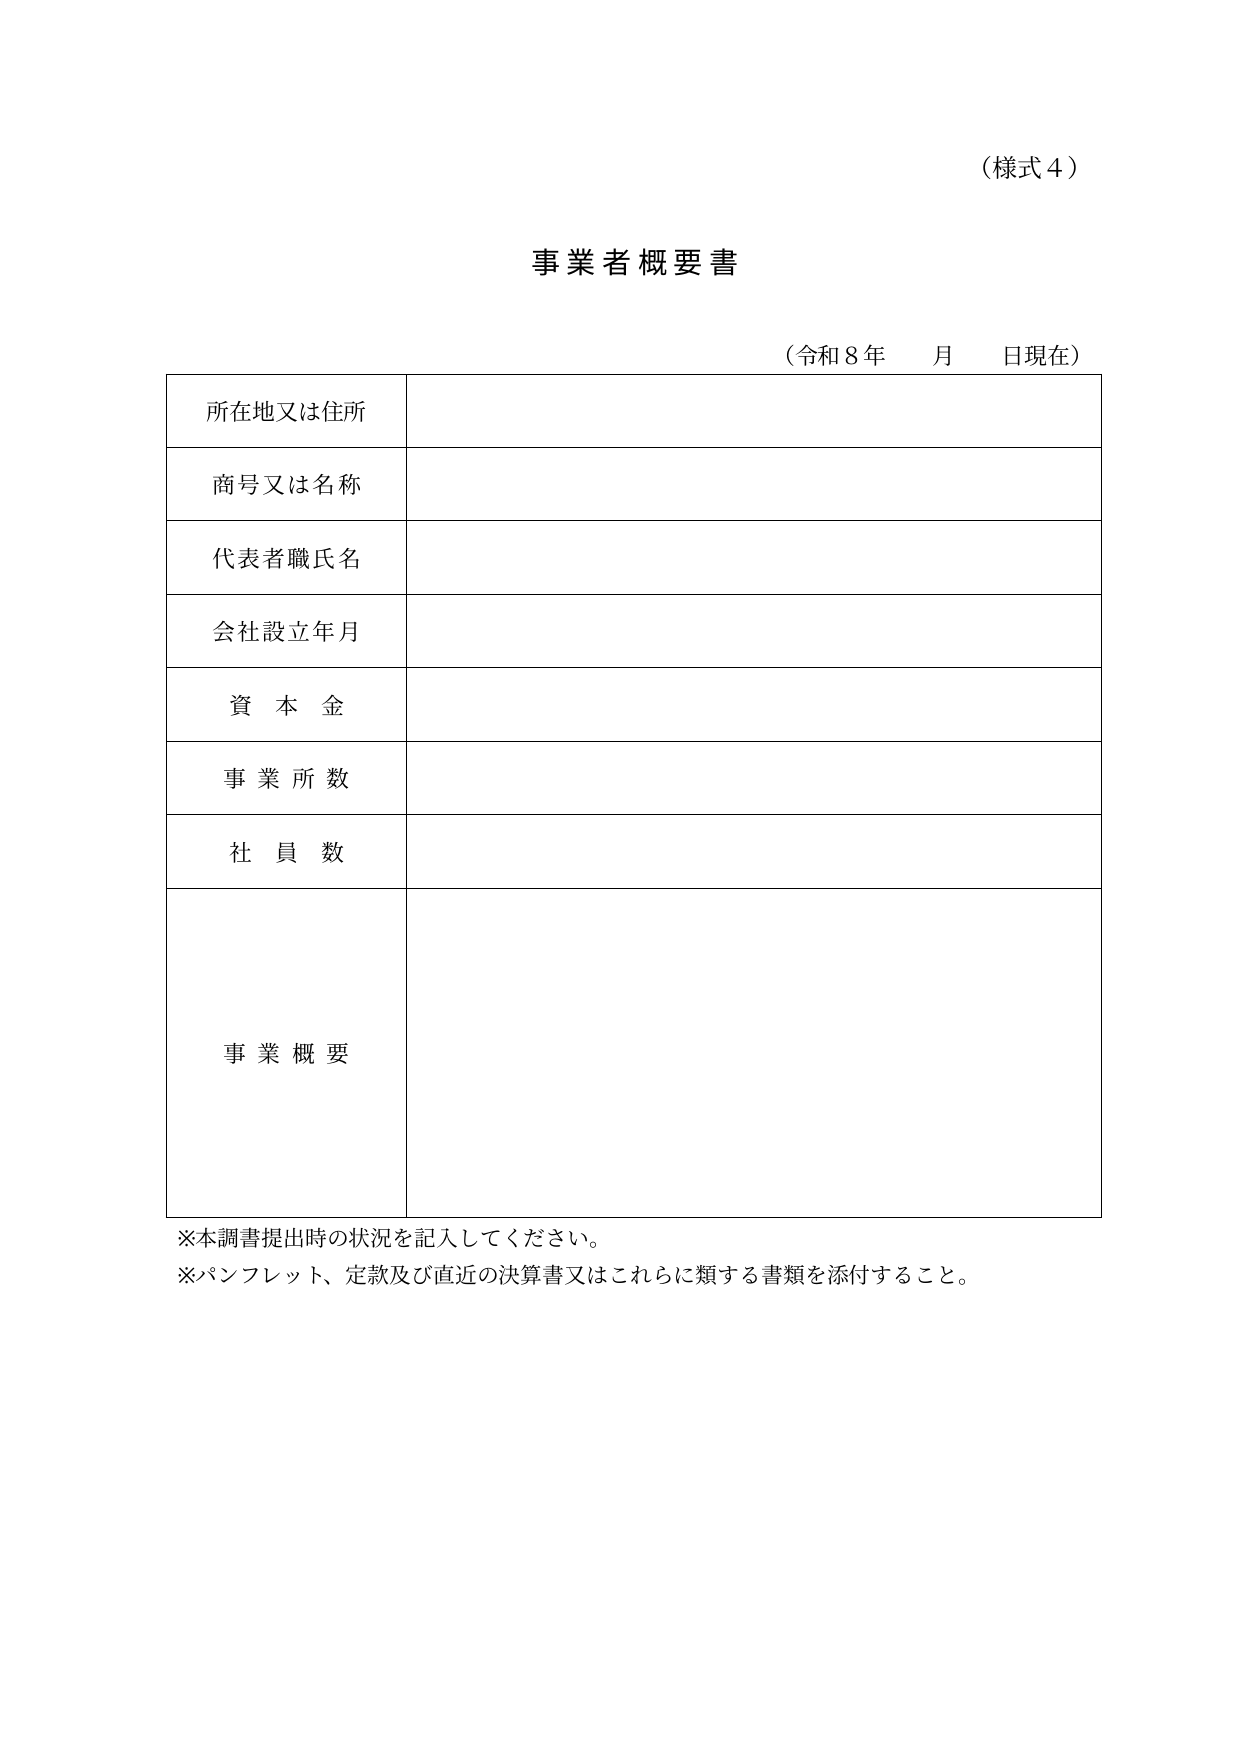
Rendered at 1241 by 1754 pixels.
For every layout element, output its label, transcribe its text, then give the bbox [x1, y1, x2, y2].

table_header 所在地又は住所 [167, 375, 406, 447]
text ※パンフレット、定款及び直近の決算書又はこれらに類する書類を添付すること。 [177, 1255, 1092, 1293]
table_cell [407, 889, 1101, 1217]
table_cell [407, 595, 1101, 667]
table_cell 会社設立年月 [167, 595, 406, 667]
table_cell 事業概要 [167, 889, 406, 1217]
table_cell 商号又は名称 [167, 448, 406, 520]
text ※本調書提出時の状況を記入してください。 [177, 1218, 1092, 1255]
text （令和８年 月 日現在） [177, 336, 1092, 373]
table_cell [407, 815, 1101, 887]
table_cell [407, 448, 1101, 520]
table_cell [407, 521, 1101, 594]
text 事 業 者 概 要 書 [177, 223, 1092, 298]
table_cell [407, 742, 1101, 814]
table_cell 事業所数 [167, 742, 406, 814]
table_header [407, 375, 1101, 447]
table_cell 社員数 [167, 815, 406, 887]
table_cell [407, 668, 1101, 741]
table_cell 代表者職氏名 [167, 521, 406, 594]
text （様式４） [177, 148, 1092, 186]
table_cell 資本金 [167, 668, 406, 741]
